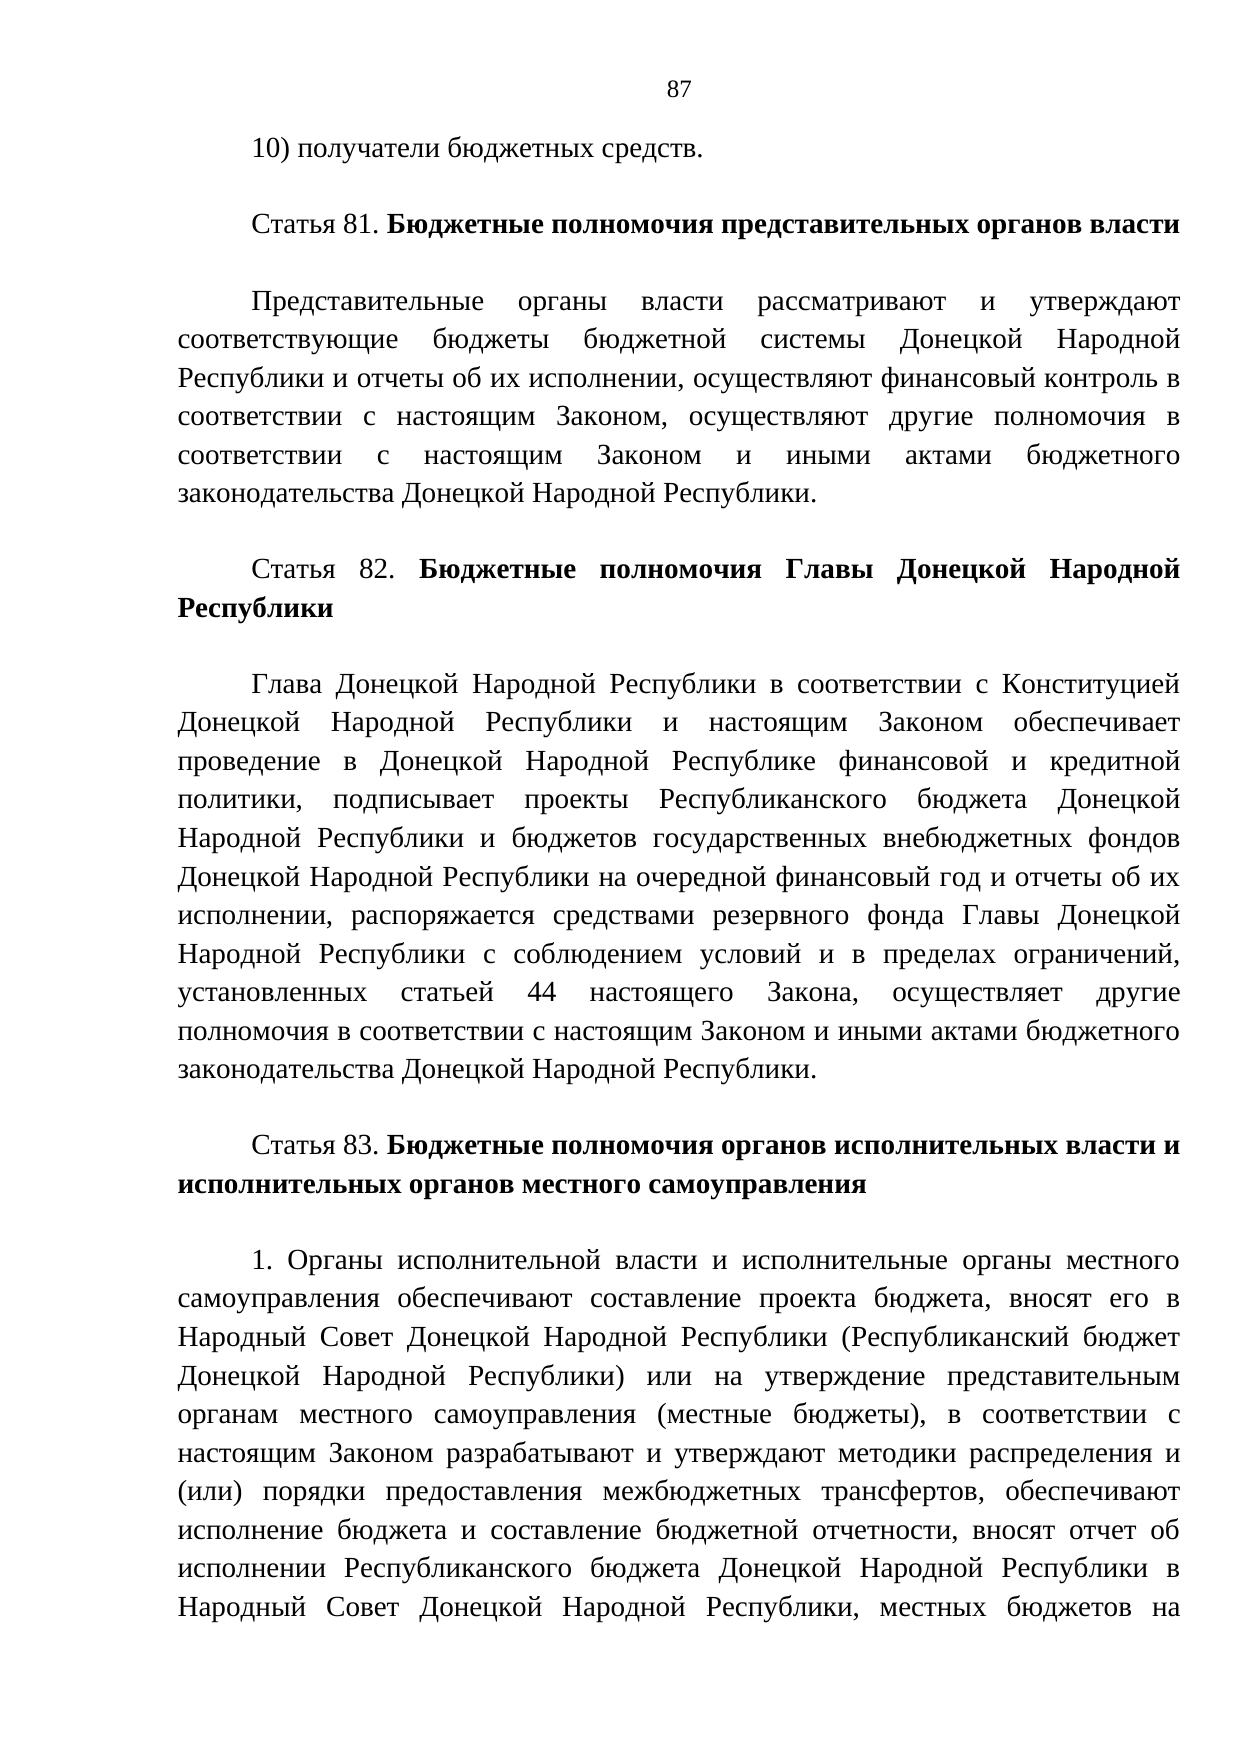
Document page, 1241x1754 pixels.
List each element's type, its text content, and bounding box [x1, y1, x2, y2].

text Статья 83. Бюджетные полномочия органов исполнительных власти и исполнительных органов местного самоуправления [177, 1127, 1181, 1199]
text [177, 1242, 1181, 1622]
text Глава Донецкой Народной Республики в соответствии с Конституцией Донецкой Народной Республики и настоящим Законом обеспечивает проведение в Донецкой Народной Республике финансовой и кредитной политики, подписывает проекты Республиканского бюджета Донецкой Народной Республики и бюджетов государственных внебюджетных фондов Донецкой Народной Республики на очередной финансовый год и отчеты об их исполнении, распоряжается средствами резервного фонда Главы Донецкой Народной Республики с соблюдением условий и в пределах ограничений, установленных статьей 44 настоящего Закона, осуществляет другие полномочия в соответствии с настоящим Законом и иными актами бюджетного законодательства Донецкой Народной Республики. [177, 666, 1181, 1085]
text Представительные органы власти рассматривают и утверждают соответствующие бюджеты бюджетной системы Донецкой Народной Республики и отчеты об их исполнении, осуществляют финансовый контроль в соответствии с настоящим Законом, осуществляют другие полномочия в соответствии с настоящим Законом и иными актами бюджетного законодательства Донецкой Народной Республики. [177, 283, 1181, 509]
text 10) получатели бюджетных средств. [177, 131, 1181, 164]
text Статья 82. Бюджетные полномочия Главы Донецкой Народной Республики [177, 551, 1181, 623]
text Статья 81. Бюджетные полномочия представительных органов власти [177, 207, 1181, 240]
